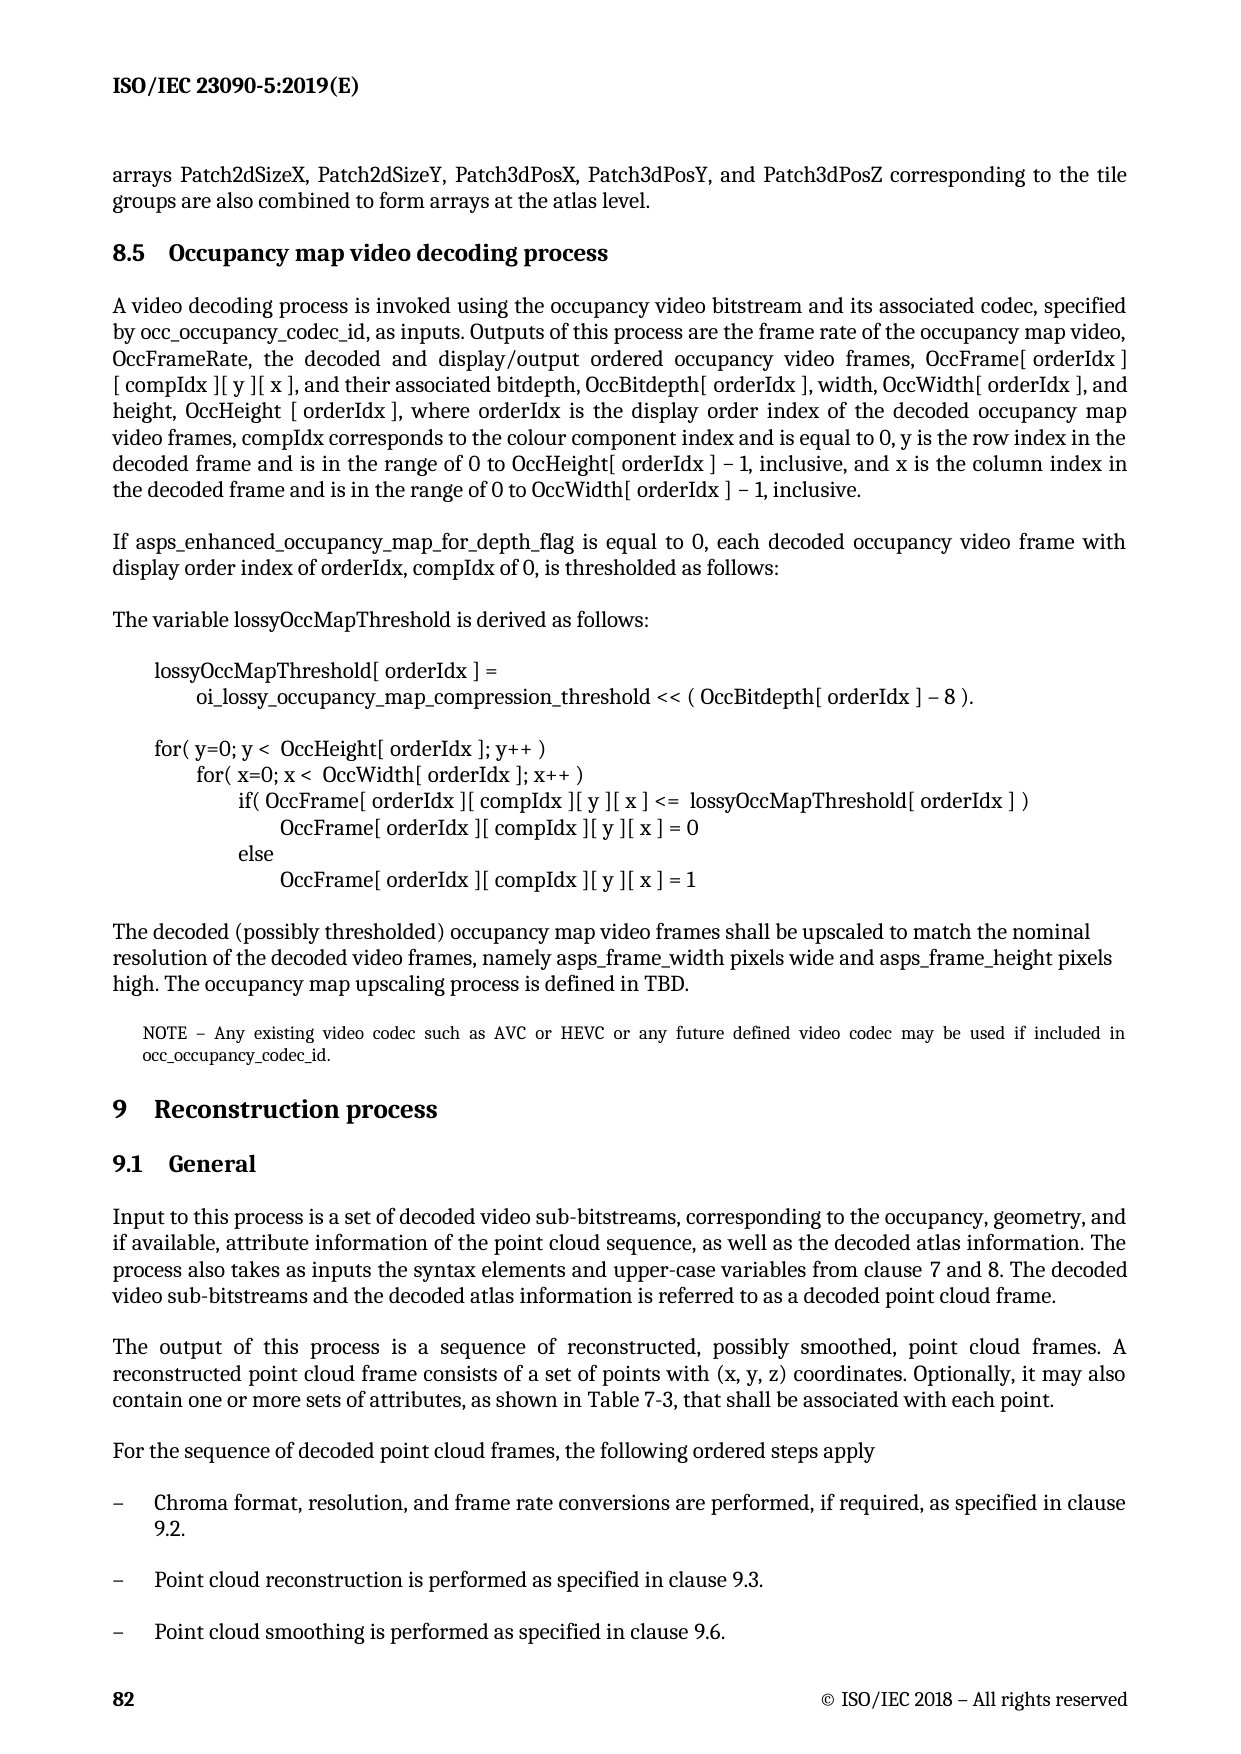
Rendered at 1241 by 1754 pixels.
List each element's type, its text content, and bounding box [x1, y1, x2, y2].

text For the sequence of decoded point cloud frames, the following ordered steps apply [112, 1438, 1128, 1464]
text The variable lossyOccMapThreshold is derived as follows: [112, 606, 1128, 633]
text If asps_enhanced_occupancy_map_for_depth_flag is equal to 0, each decoded occupancy video frame with display order index of orderIdx, compIdx of 0, is thresholded as follows: [112, 529, 1128, 581]
list Point cloud smoothing is performed as specified in clause 9.6. [112, 1619, 1128, 1645]
text A video decoding process is invoked using the occupancy video bitstream and its associated codec, specified by occ_occupancy_codec_id, as inputs. Outputs of this process are the frame rate of the occupancy map video, OccFrameRate, the decoded and display/output ordered occupancy video frames, OccFrame[ orderIdx ][ compIdx ][ y ][ x ], and their associated bitdepth, OccBitdepth[ orderIdx ], width, OccWidth[ orderIdx ], and height, OccHeight [ orderIdx ], where orderIdx is the display order index of the decoded occupancy map video frames, compIdx corresponds to the colour component index and is equal to 0, y is the row index in the decoded frame and is in the range of 0 to OccHeight[ orderIdx ] − 1, inclusive, and x is the column index in the decoded frame and is in the range of 0 to OccWidth[ orderIdx ] − 1, inclusive. [112, 293, 1128, 504]
subtitle Occupancy map video decoding process [112, 239, 1128, 268]
list lossyOccMapThreshold[ orderIdx ] = oi_lossy_occupancy_map_compression_threshold << ( OccBitdepth[ orderIdx ] – 8 ). [154, 658, 1128, 710]
list Point cloud reconstruction is performed as specified in clause 9.3. [112, 1567, 1128, 1594]
text for( y=0; y < OccHeight[ orderIdx ]; y++ ) for( x=0; x < OccWidth[ orderIdx ]; x++ ) if( OccFrame[ orderIdx ][ compIdx ][ y ][ x ] <= lossyOccMapThreshold[ orderIdx ] ) OccFrame[ orderIdx ][ compIdx ][ y ][ x ] = 0 else OccFrame[ orderIdx ][ compIdx ][ y ][ x ] = 1 [112, 735, 1128, 893]
text The decoded (possibly thresholded) occupancy map video frames shall be upscaled to match the nominal resolution of the decoded video frames, namely asps_frame_width pixels wide and asps_frame_height pixels high. The occupancy map upscaling process is defined in TBD. [112, 918, 1128, 998]
text NOTE – Any existing video codec such as AVC or HEVC or any future defined video codec may be used if included in occ_occupancy_codec_id. [142, 1023, 1128, 1066]
subtitle General [112, 1150, 1128, 1179]
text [112, 161, 1128, 214]
subtitle Reconstruction process [112, 1094, 1128, 1125]
text Input to this process is a set of decoded video sub-bitstreams, corresponding to the occupancy, geometry, and if available, attribute information of the point cloud sequence, as well as the decoded atlas information. The process also takes as inputs the syntax elements and upper-case variables from clause 7 and 8. The decoded video sub-bitstreams and the decoded atlas information is referred to as a decoded point cloud frame. [112, 1204, 1128, 1309]
list Chroma format, resolution, and frame rate conversions are performed, if required, as specified in clause 9.2. [112, 1489, 1128, 1542]
